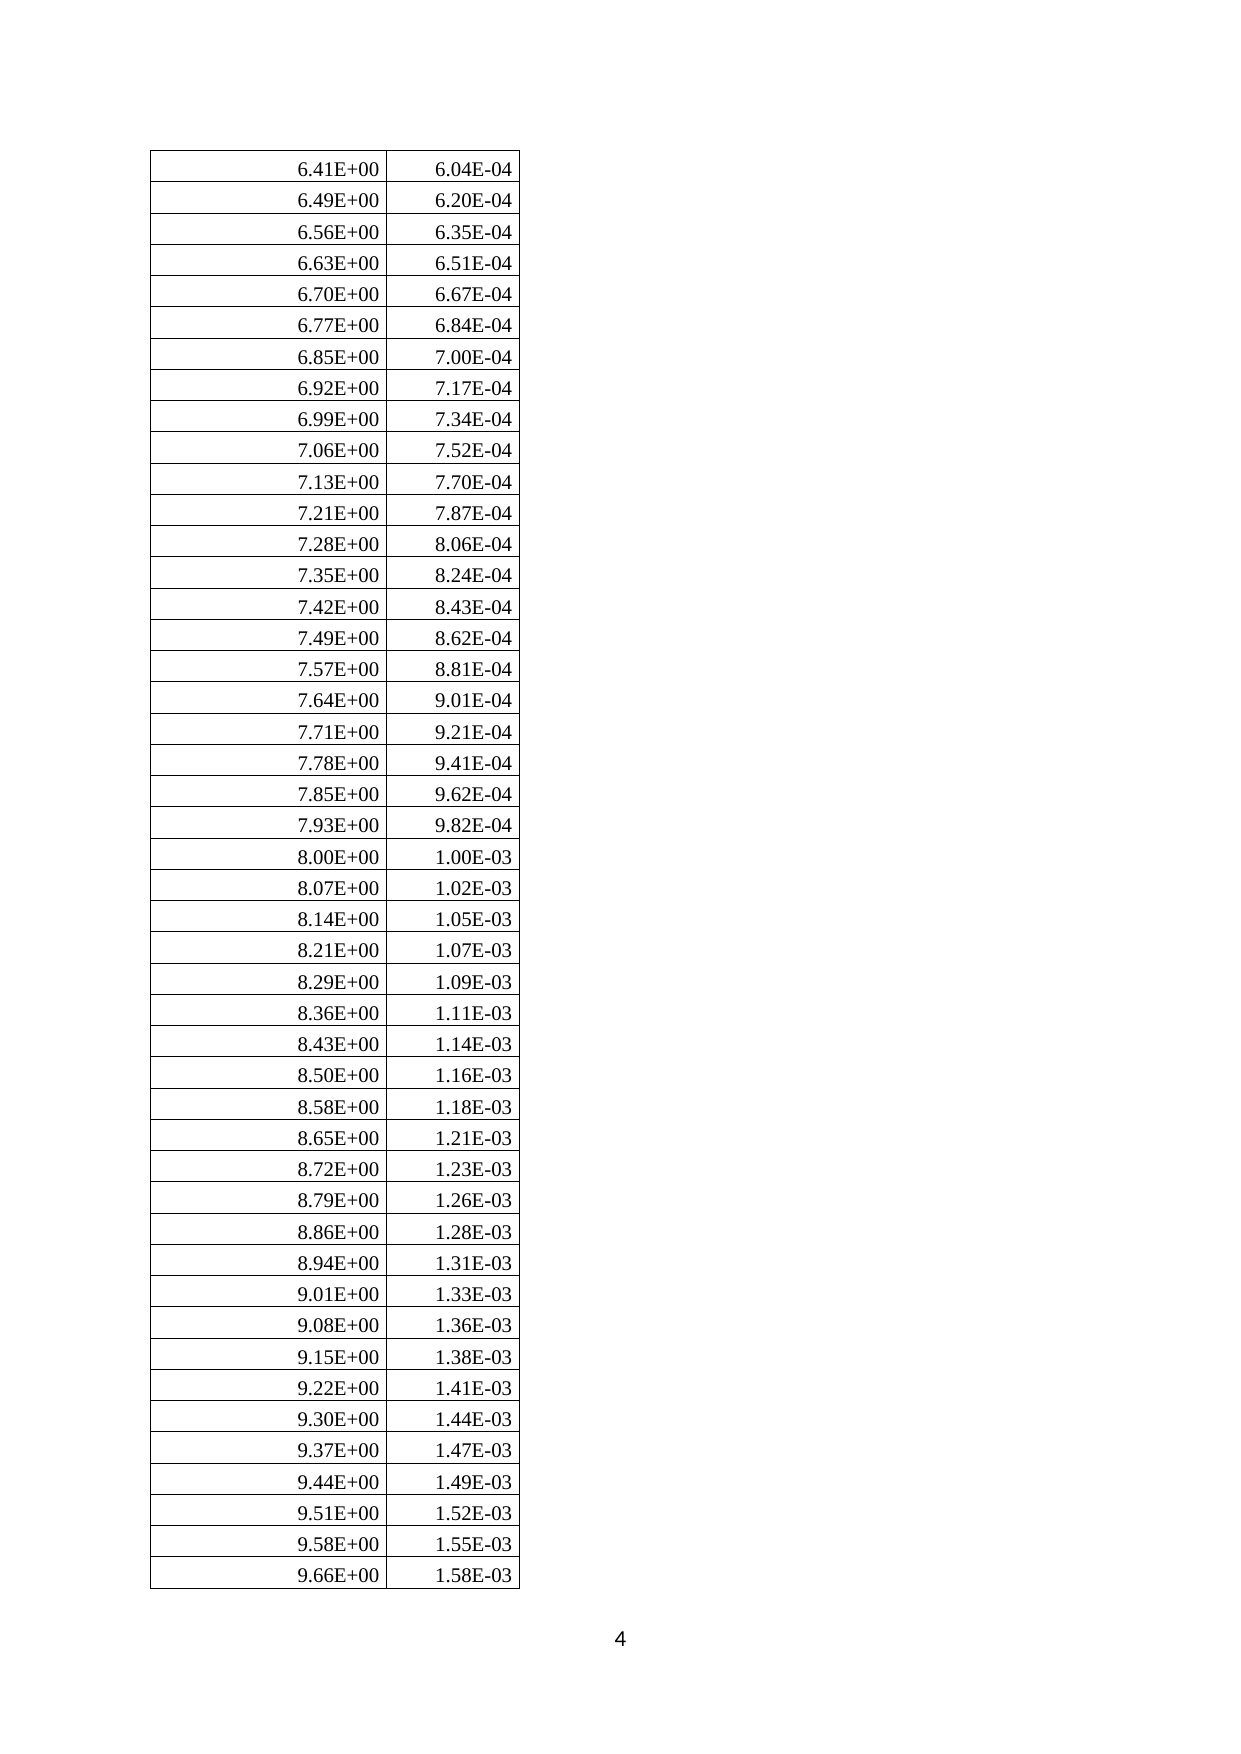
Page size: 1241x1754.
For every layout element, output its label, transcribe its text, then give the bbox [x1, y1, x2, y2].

table_cell 1.16E-03 [387, 1057, 519, 1087]
table_cell 9.58E+00 [151, 1526, 386, 1556]
table_cell 8.72E+00 [151, 1151, 386, 1181]
table_cell 7.13E+00 [151, 464, 386, 494]
table_cell 9.82E-04 [387, 807, 519, 837]
table_cell 7.06E+00 [151, 432, 386, 462]
table_cell 8.36E+00 [151, 995, 386, 1025]
table_cell 8.14E+00 [151, 901, 386, 931]
table_cell 6.77E+00 [151, 307, 386, 337]
table_cell 7.21E+00 [151, 495, 386, 525]
table_cell 8.00E+00 [151, 839, 386, 869]
table_cell 1.47E-03 [387, 1432, 519, 1462]
table_cell 8.06E-04 [387, 526, 519, 556]
table_cell 7.52E-04 [387, 432, 519, 462]
table_cell 9.41E-04 [387, 745, 519, 775]
table_cell 1.31E-03 [387, 1245, 519, 1275]
table_cell 7.64E+00 [151, 682, 386, 712]
table_cell 8.86E+00 [151, 1214, 386, 1244]
table_cell 7.87E-04 [387, 495, 519, 525]
table_cell 8.24E-04 [387, 557, 519, 587]
table_cell 9.01E-04 [387, 682, 519, 712]
table_cell 6.63E+00 [151, 245, 386, 275]
table_cell 1.44E-03 [387, 1401, 519, 1431]
table_cell 1.26E-03 [387, 1182, 519, 1212]
table_cell 9.15E+00 [151, 1339, 386, 1369]
table_cell 1.28E-03 [387, 1214, 519, 1244]
table_cell 1.00E-03 [387, 839, 519, 869]
table_cell 8.94E+00 [151, 1245, 386, 1275]
table_cell 6.85E+00 [151, 339, 386, 369]
table_cell 1.49E-03 [387, 1464, 519, 1494]
table_cell 8.29E+00 [151, 964, 386, 994]
table_cell 7.49E+00 [151, 620, 386, 650]
table_cell 1.58E-03 [387, 1557, 519, 1587]
table_cell 8.65E+00 [151, 1120, 386, 1150]
table_cell 1.05E-03 [387, 901, 519, 931]
table_cell 6.92E+00 [151, 370, 386, 400]
table_cell 1.55E-03 [387, 1526, 519, 1556]
table_cell 1.33E-03 [387, 1276, 519, 1306]
table_cell 7.57E+00 [151, 651, 386, 681]
table_cell 1.38E-03 [387, 1339, 519, 1369]
table_cell 8.07E+00 [151, 870, 386, 900]
table_cell 7.00E-04 [387, 339, 519, 369]
table_cell 9.51E+00 [151, 1495, 386, 1525]
table_cell 6.35E-04 [387, 214, 519, 244]
table_cell 1.36E-03 [387, 1307, 519, 1337]
table_cell 6.99E+00 [151, 401, 386, 431]
table_cell 1.18E-03 [387, 1089, 519, 1119]
table_cell 9.22E+00 [151, 1370, 386, 1400]
table_cell 1.52E-03 [387, 1495, 519, 1525]
table_cell 7.35E+00 [151, 557, 386, 587]
table_cell 1.07E-03 [387, 932, 519, 962]
table_cell 8.79E+00 [151, 1182, 386, 1212]
table_cell 6.67E-04 [387, 276, 519, 306]
table_cell 6.49E+00 [151, 182, 386, 212]
table_cell 6.41E+00 [151, 151, 386, 181]
table_cell 1.14E-03 [387, 1026, 519, 1056]
table_cell 9.21E-04 [387, 714, 519, 744]
table_cell 8.43E+00 [151, 1026, 386, 1056]
table_cell 1.41E-03 [387, 1370, 519, 1400]
table_cell 9.01E+00 [151, 1276, 386, 1306]
table_cell 6.51E-04 [387, 245, 519, 275]
table_cell 1.23E-03 [387, 1151, 519, 1181]
table_cell 1.21E-03 [387, 1120, 519, 1150]
table_cell 9.08E+00 [151, 1307, 386, 1337]
table_cell 8.50E+00 [151, 1057, 386, 1087]
table_cell 9.62E-04 [387, 776, 519, 806]
table_cell 8.43E-04 [387, 589, 519, 619]
table_cell 9.44E+00 [151, 1464, 386, 1494]
table_cell 1.09E-03 [387, 964, 519, 994]
table_cell 9.30E+00 [151, 1401, 386, 1431]
table_cell 7.17E-04 [387, 370, 519, 400]
table_cell 8.58E+00 [151, 1089, 386, 1119]
table_cell 9.66E+00 [151, 1557, 386, 1587]
table_cell 6.56E+00 [151, 214, 386, 244]
table_cell 6.84E-04 [387, 307, 519, 337]
table_cell 6.20E-04 [387, 182, 519, 212]
table_cell 9.37E+00 [151, 1432, 386, 1462]
table_cell 7.28E+00 [151, 526, 386, 556]
table_cell 8.62E-04 [387, 620, 519, 650]
table_cell 7.70E-04 [387, 464, 519, 494]
table_cell 6.70E+00 [151, 276, 386, 306]
table_cell 7.78E+00 [151, 745, 386, 775]
table_cell 7.85E+00 [151, 776, 386, 806]
table_cell 7.34E-04 [387, 401, 519, 431]
table_cell 7.71E+00 [151, 714, 386, 744]
table_cell 8.21E+00 [151, 932, 386, 962]
table_cell 1.02E-03 [387, 870, 519, 900]
table_cell 7.93E+00 [151, 807, 386, 837]
table_cell 8.81E-04 [387, 651, 519, 681]
table_cell 7.42E+00 [151, 589, 386, 619]
table_cell 6.04E-04 [387, 151, 519, 181]
table_cell 1.11E-03 [387, 995, 519, 1025]
